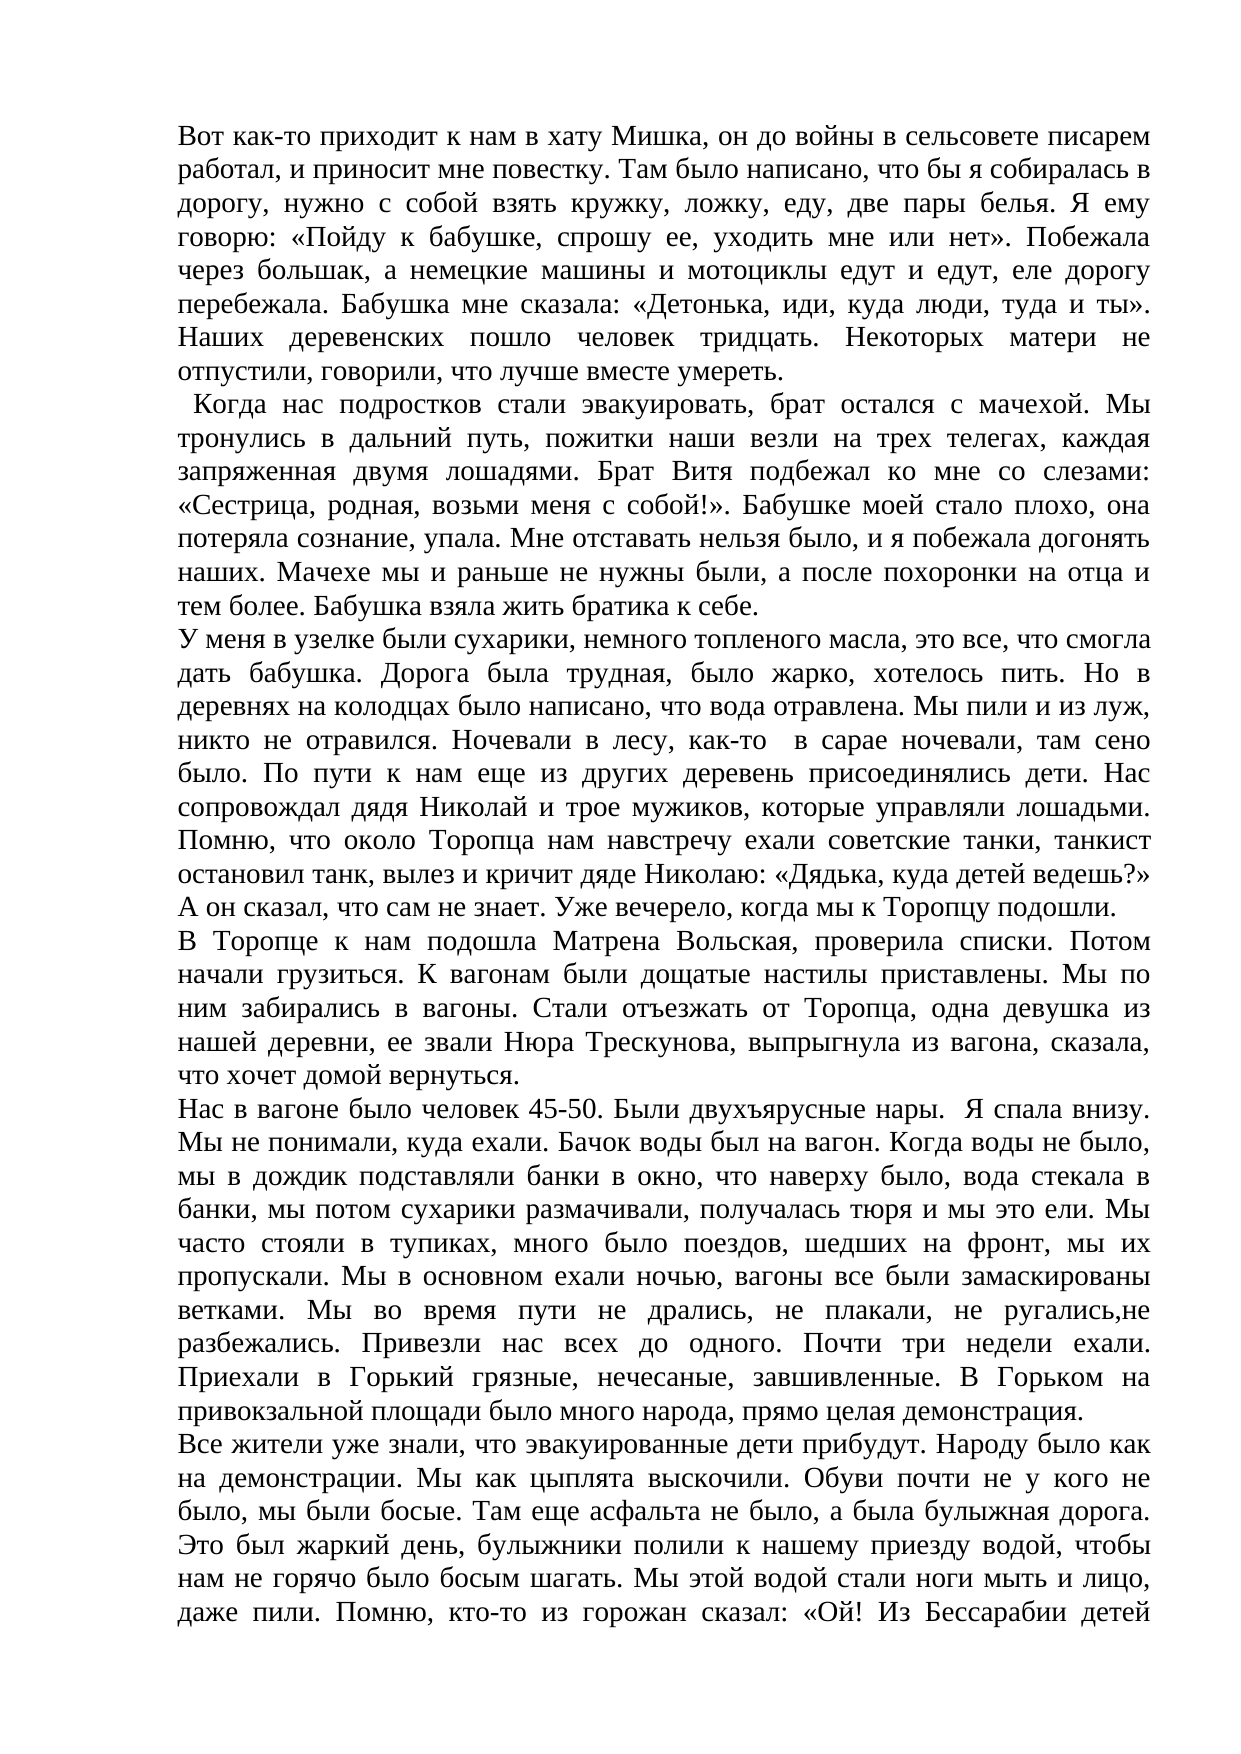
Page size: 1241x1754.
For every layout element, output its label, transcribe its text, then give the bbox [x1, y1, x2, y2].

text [177, 1426, 1152, 1627]
text Когда нас подростков стали эвакуировать, брат остался с мачехой. Мы тронулись в дальний путь, пожитки наши везли на трех телегах, каждая запряженная двумя лошадями. Брат Витя подбежал ко мне со слезами: «Сестрица, родная, возьми меня с собой!». Бабушке моей стало плохо, она потеряла сознание, упала. Мне отставать нельзя было, и я побежала догонять наших. Мачехе мы и раньше не нужны были, а после похоронки на отца и тем более. Бабушка взяла жить братика к себе. [177, 386, 1152, 621]
text Вот как-то приходит к нам в хату Мишка, он до войны в сельсовете писарем работал, и приносит мне повестку. Там было написано, что бы я собиралась в дорогу, нужно с собой взять кружку, ложку, еду, две пары белья. Я ему говорю: «Пойду к бабушке, спрошу ее, уходить мне или нет». Побежала через большак, а немецкие машины и мотоциклы едут и едут, еле дорогу перебежала. Бабушка мне сказала: «Детонька, иди, куда люди, туда и ты». Наших деревенских пошло человек тридцать. Некоторых матери не отпустили, говорили, что лучше вместе умереть. [177, 118, 1152, 386]
text У меня в узелке были сухарики, немного топленого масла, это все, что смогла дать бабушка. Дорога была трудная, было жарко, хотелось пить. Но в деревнях на колодцах было написано, что вода отравлена. Мы пили и из луж, никто не отравился. Ночевали в лесу, как-то в сарае ночевали, там сено было. По пути к нам еще из других деревень присоединялись дети. Нас сопровождал дядя Николай и трое мужиков, которые управляли лошадьми. Помню, что около Торопца нам навстречу ехали советские танки, танкист остановил танк, вылез и кричит дяде Николаю: «Дядька, куда детей ведешь?» А он сказал, что сам не знает. Уже вечерело, когда мы к Торопцу подошли. [177, 621, 1152, 923]
text В Торопце к нам подошла Матрена Вольская, проверила списки. Потом начали грузиться. К вагонам были дощатые настилы приставлены. Мы по ним забирались в вагоны. Стали отъезжать от Торопца, одна девушка из нашей деревни, ее звали Нюра Трескунова, выпрыгнула из вагона, сказала, что хочет домой вернуться. [177, 923, 1152, 1091]
text Нас в вагоне было человек 45-50. Были двухъярусные нары. Я спала внизу. Мы не понимали, куда ехали. Бачок воды был на вагон. Когда воды не было, мы в дождик подставляли банки в окно, что наверху было, вода стекала в банки, мы потом сухарики размачивали, получалась тюря и мы это ели. Мы часто стояли в тупиках, много было поездов, шедших на фронт, мы их пропускали. Мы в основном ехали ночью, вагоны все были замаскированы ветками. Мы во время пути не дрались, не плакали, не ругались,не разбежались. Привезли нас всех до одного. Почти три недели ехали. Приехали в Горький грязные, нечесаные, завшивленные. В Горьком на привокзальной площади было много народа, прямо целая демонстрация. [177, 1091, 1152, 1426]
